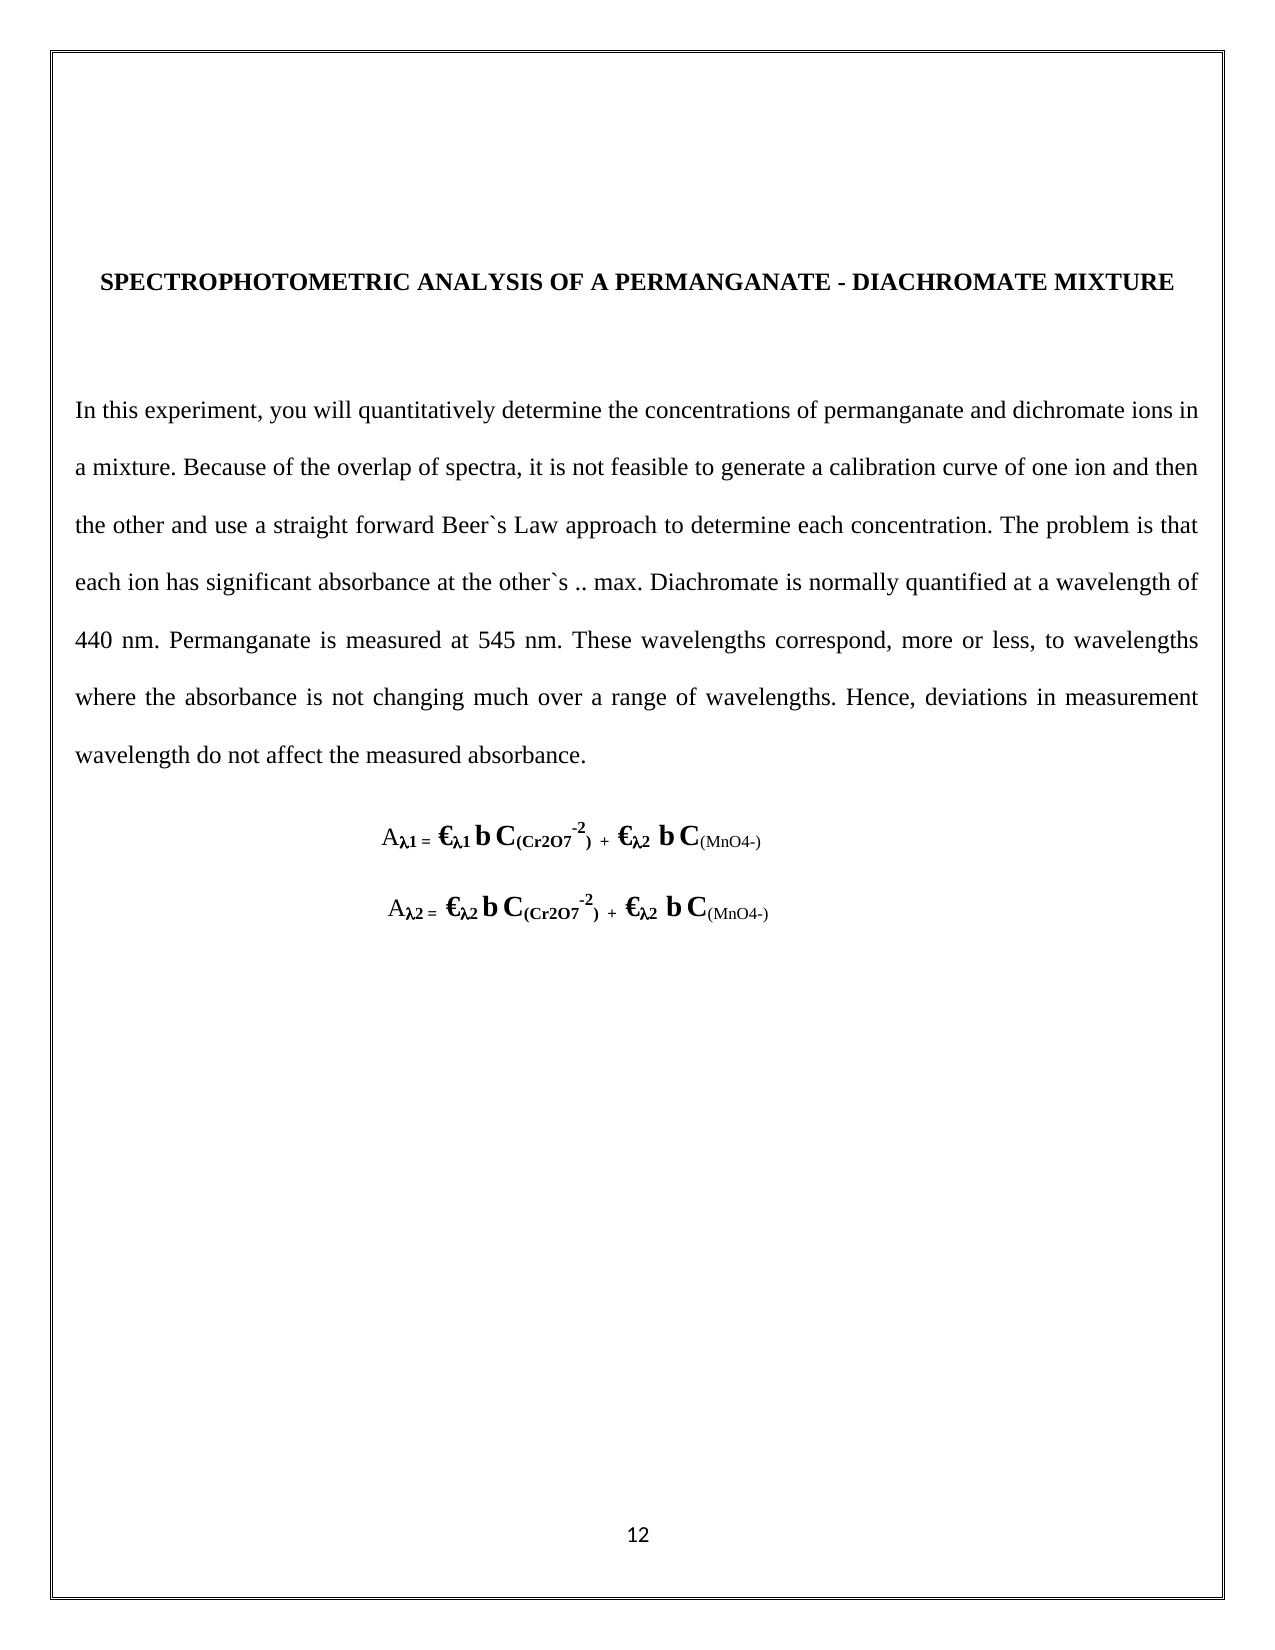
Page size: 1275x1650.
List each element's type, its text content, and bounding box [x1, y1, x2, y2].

text A1 = €1 b C(Cr2O7-2) + €2 b C(MnO4-) [75, 818, 1200, 852]
text A2 = €2 b C(Cr2O7-2) + €2 b C(MnO4-) [75, 889, 1200, 923]
text SPECTROPHOTOMETRIC ANALYSIS OF A PERMANGANATE - DIACHROMATE MIXTURE [75, 267, 1200, 296]
text In this experiment, you will quantitatively determine the concentrations of permanganate and dichromate ions in a mixture. Because of the overlap of spectra, it is not feasible to generate a calibration curve of one ion and then the other and use a straight forward Beer`s Law approach to determine each concentration. The problem is that each ion has significant absorbance at the other`s .. max. Diachromate is normally quantified at a wavelength of 440 nm. Permanganate is measured at 545 nm. These wavelengths correspond, more or less, to wavelengths where the absorbance is not changing much over a range of wavelengths. Hence, deviations in measurement wavelength do not affect the measured absorbance. [75, 395, 1200, 768]
